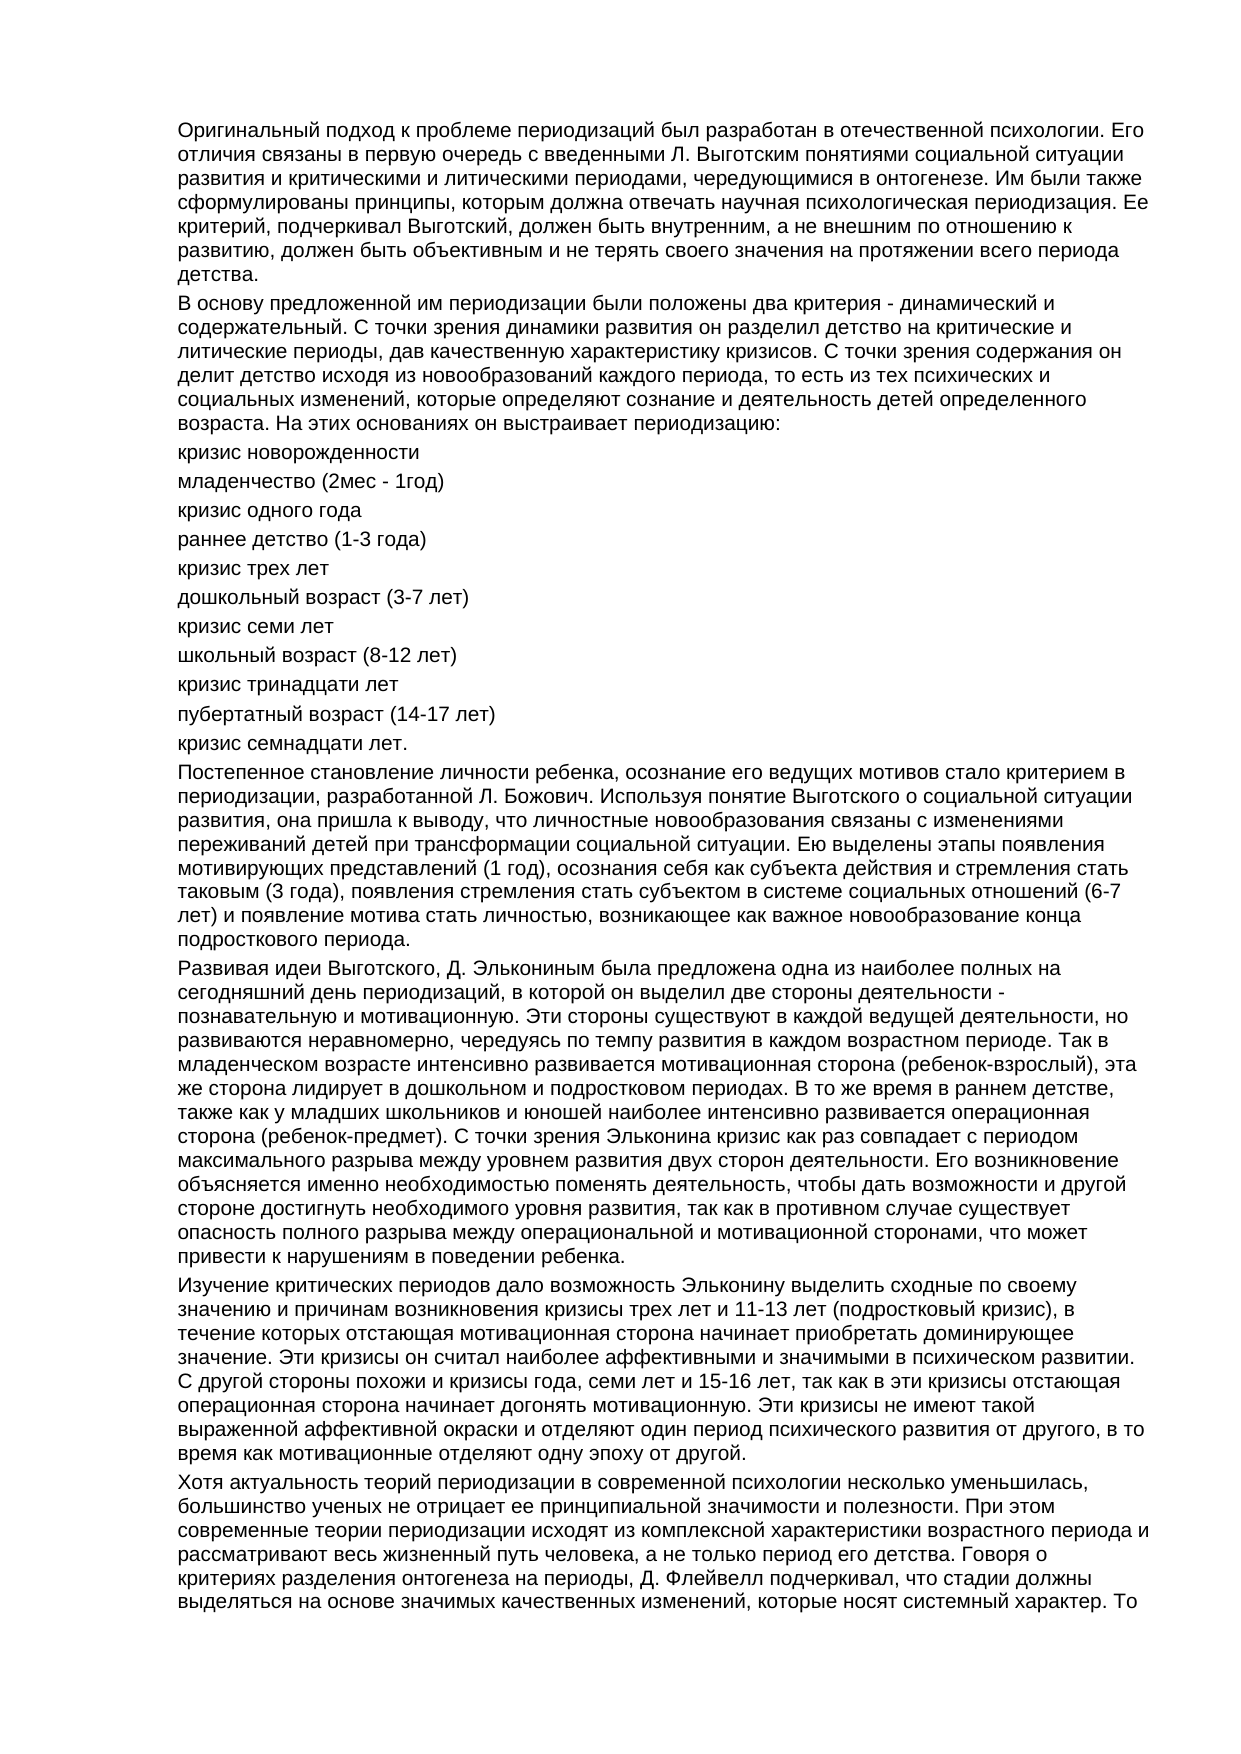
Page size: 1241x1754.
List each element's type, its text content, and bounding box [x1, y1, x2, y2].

text дошкольный возраст (3-7 лет) [177, 585, 1152, 609]
text Постепенное становление личности ребенка, осознание его ведущих мотивов стало критерием в периодизации, разработанной Л. Божович. Используя понятие Выготского о социальной ситуации развития, она пришла к выводу, что личностные новообразования связаны с изменениями переживаний детей при трансформации социальной ситуации. Ею выделены этапы появления мотивирующих представлений (1 год), осознания себя как субъекта действия и стремления стать таковым (3 года), появления стремления стать субъектом в системе социальных отношений (6-7 лет) и появление мотива стать личностью, возникающее как важное новообразование конца подросткового периода. [177, 759, 1152, 951]
text младенчество (2мес - 1год) [177, 469, 1152, 493]
text кризис одного года [177, 498, 1152, 522]
text кризис новорожденности [177, 440, 1152, 464]
text Развивая идеи Выготского, Д. Элькониным была предложена одна из наиболее полных на сегодняшний день периодизаций, в которой он выделил две стороны деятельности - познавательную и мотивационную. Эти стороны существуют в каждой ведущей деятельности, но развиваются неравномерно, чередуясь по темпу развития в каждом возрастном периоде. Так в младенческом возрасте интенсивно развивается мотивационная сторона (ребенок-взрослый), эта же сторона лидирует в дошкольном и подростковом периодах. В то же время в раннем детстве, также как у младших школьников и юношей наиболее интенсивно развивается операционная сторона (ребенок-предмет). С точки зрения Эльконина кризис как раз совпадает с периодом максимального разрыва между уровнем развития двух сторон деятельности. Его возникновение объясняется именно необходимостью поменять деятельность, чтобы дать возможности и другой стороне достигнуть необходимого уровня развития, так как в противном случае существует опасность полного разрыва между операциональной и мотивационной сторонами, что может привести к нарушениям в поведении ребенка. [177, 956, 1152, 1268]
text кризис семи лет [177, 614, 1152, 638]
text пубертатный возраст (14-17 лет) [177, 701, 1152, 725]
text школьный возраст (8-12 лет) [177, 643, 1152, 667]
text В основу предложенной им периодизации были положены два критерия - динамический и содержательный. С точки зрения динамики развития он разделил детство на критические и литические периоды, дав качественную характеристику кризисов. С точки зрения содержания он делит детство исходя из новообразований каждого периода, то есть из тех психических и социальных изменений, которые определяют сознание и деятельность детей определенного возраста. На этих основаниях он выстраивает периодизацию: [177, 291, 1152, 435]
text кризис тринадцати лет [177, 672, 1152, 696]
text Оригинальный подход к проблеме периодизаций был разработан в отечественной психологии. Его отличия связаны в первую очередь с введенными Л. Выготским понятиями социальной ситуации развития и критическими и литическими периодами, чередующимися в онтогенезе. Им были также сформулированы принципы, которым должна отвечать научная психологическая периодизация. Ее критерий, подчеркивал Выготский, должен быть внутренним, а не внешним по отношению к развитию, должен быть объективным и не терять своего значения на протяжении всего периода детства. [177, 118, 1152, 286]
text кризис семнадцати лет. [177, 730, 1152, 754]
text раннее детство (1-3 года) [177, 527, 1152, 551]
text Изучение критических периодов дало возможность Эльконину выделить сходные по своему значению и причинам возникновения кризисы трех лет и 11-13 лет (подростковый кризис), в течение которых отстающая мотивационная сторона начинает приобретать доминирующее значение. Эти кризисы он считал наиболее аффективными и значимыми в психическом развитии. С другой стороны похожи и кризисы года, семи лет и 15-16 лет, так как в эти кризисы отстающая операционная сторона начинает догонять мотивационную. Эти кризисы не имеют такой выраженной аффективной окраски и отделяют один период психического развития от другого, в то время как мотивационные отделяют одну эпоху от другой. [177, 1273, 1152, 1464]
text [177, 1469, 1152, 1613]
text кризис трех лет [177, 556, 1152, 580]
